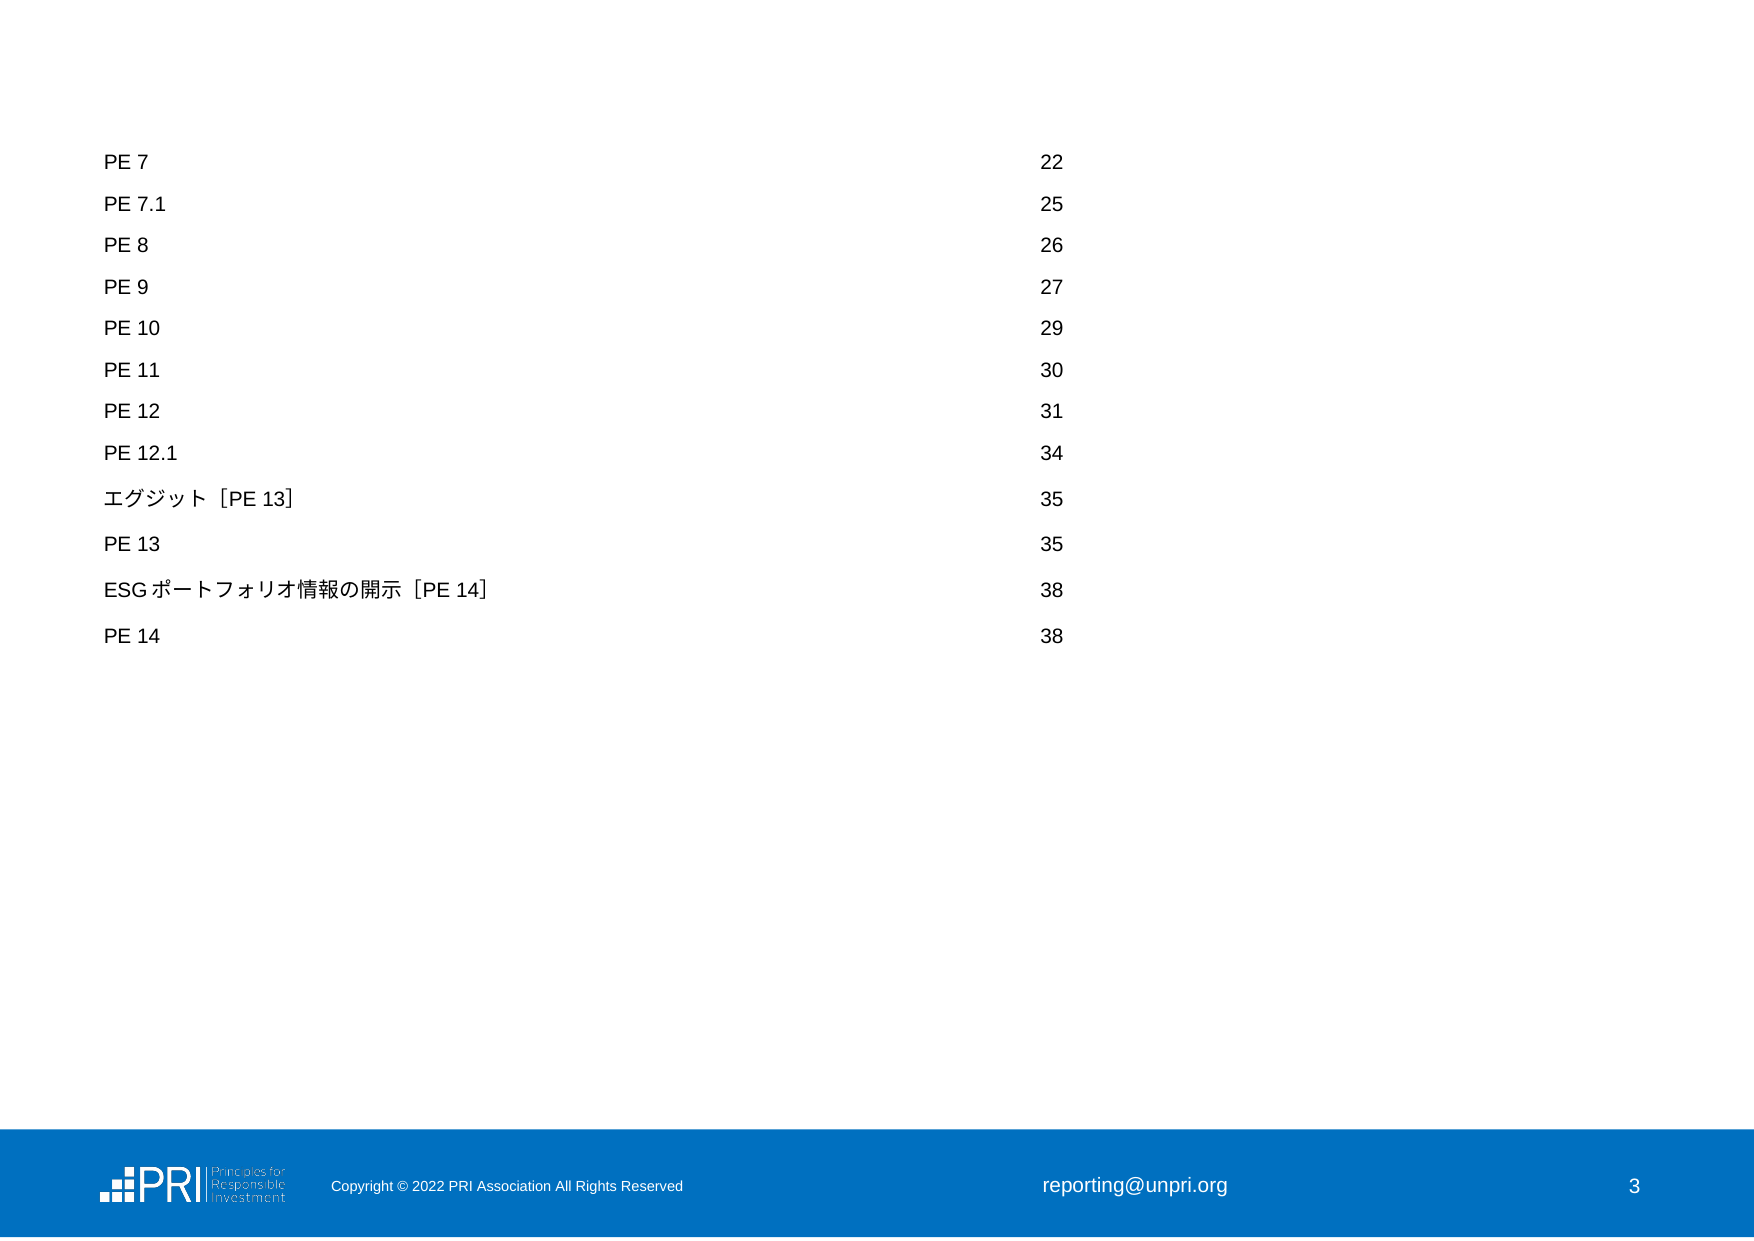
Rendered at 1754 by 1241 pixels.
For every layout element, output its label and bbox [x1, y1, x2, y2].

picture [97, 1163, 287, 1205]
